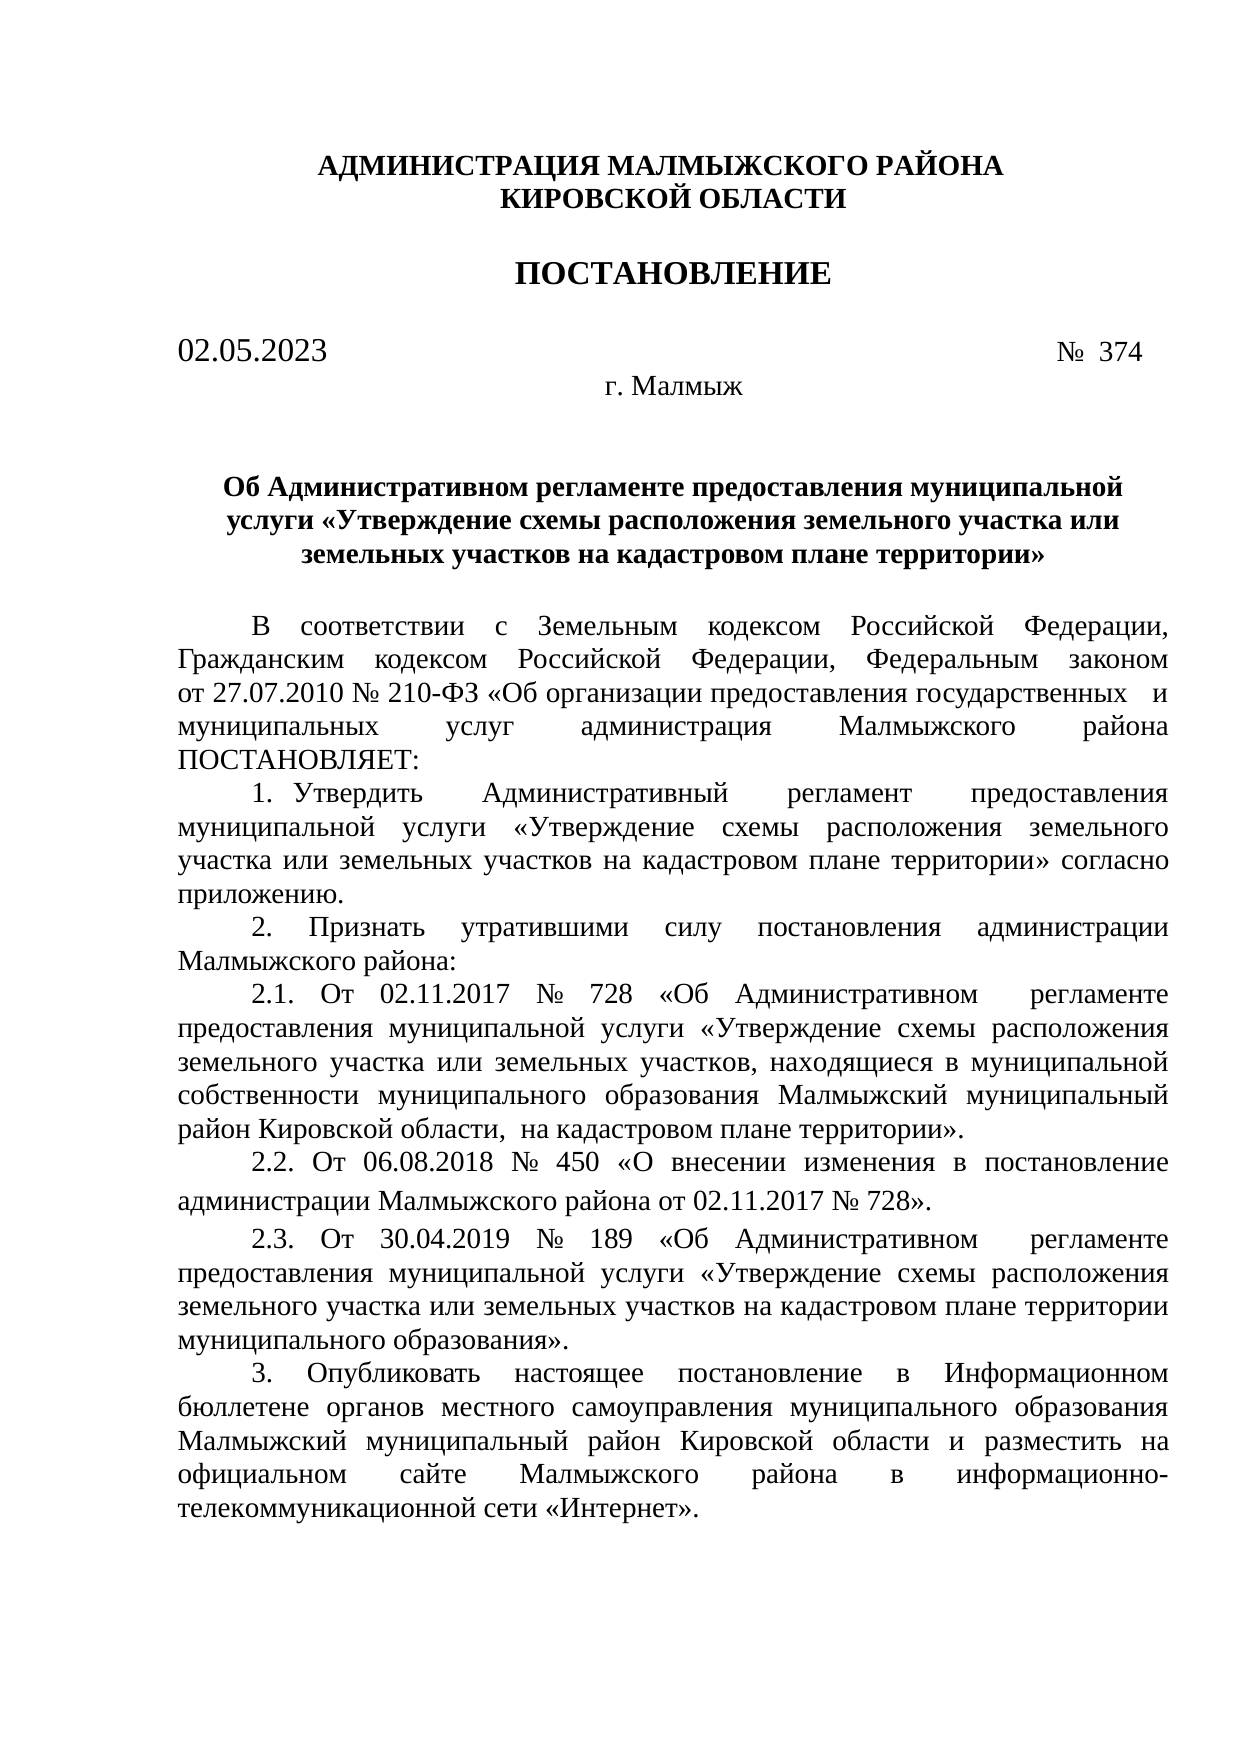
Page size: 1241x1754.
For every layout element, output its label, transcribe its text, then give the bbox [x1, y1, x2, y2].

text г. Малмыж [177, 368, 1170, 402]
text В соответствии с Земельным кодексом Российской Федерации, Гражданским кодексом Российской Федерации, Федеральным законом от 27.07.2010 № 210-ФЗ «Об организации предоставления государственных и муниципальных услуг администрация Малмыжского района ПОСТАНОВЛЯЕТ: [177, 608, 1169, 775]
text Об Административном регламенте предоставления муниципальной услуги «Утверждение схемы расположения земельного участка или земельных участков на кадастровом плане территории» [177, 469, 1169, 569]
text 3. Опубликовать настоящее постановление в Информационном бюллетене органов местного самоуправления муниципального образования Малмыжский муниципальный район Кировской области и разместить на официальном сайте Малмыжского района в информационно-телекоммуникационной сети «Интернет». [177, 1356, 1169, 1523]
subtitle ПОСТАНОВЛЕНИЕ [177, 253, 1169, 291]
text КИРОВСКОЙ ОБЛАСТИ [177, 181, 1169, 215]
text 1. Утвердить Административный регламент предоставления муниципальной услуги «Утверждение схемы расположения земельного участка или земельных участков на кадастровом плане территории» согласно приложению. [177, 775, 1169, 909]
title АДМИНИСТРАЦИЯ МАЛМЫЖСКОГО РАЙОНА [177, 148, 1144, 181]
text 2.1. От 02.11.2017 № 728 «Об Административном регламенте предоставления муниципальной услуги «Утверждение схемы расположения земельного участка или земельных участков, находящиеся в муниципальной собственности муниципального образования Малмыжский муниципальный район Кировской области, на кадастровом плане территории». [177, 977, 1169, 1144]
text 2.2. От 06.08.2018 № 450 «О внесении изменения в постановление администрации Малмыжского района от 02.11.2017 № 728». [177, 1144, 1169, 1216]
text 2.3. От 30.04.2019 № 189 «Об Административном регламенте предоставления муниципальной услуги «Утверждение схемы расположения земельного участка или земельных участков на кадастровом плане территории муниципального образования». [177, 1221, 1169, 1356]
text 2. Признать утратившими силу постановления администрации Малмыжского района: [177, 909, 1169, 977]
text 02.05.2023 № 374 [177, 330, 1170, 368]
